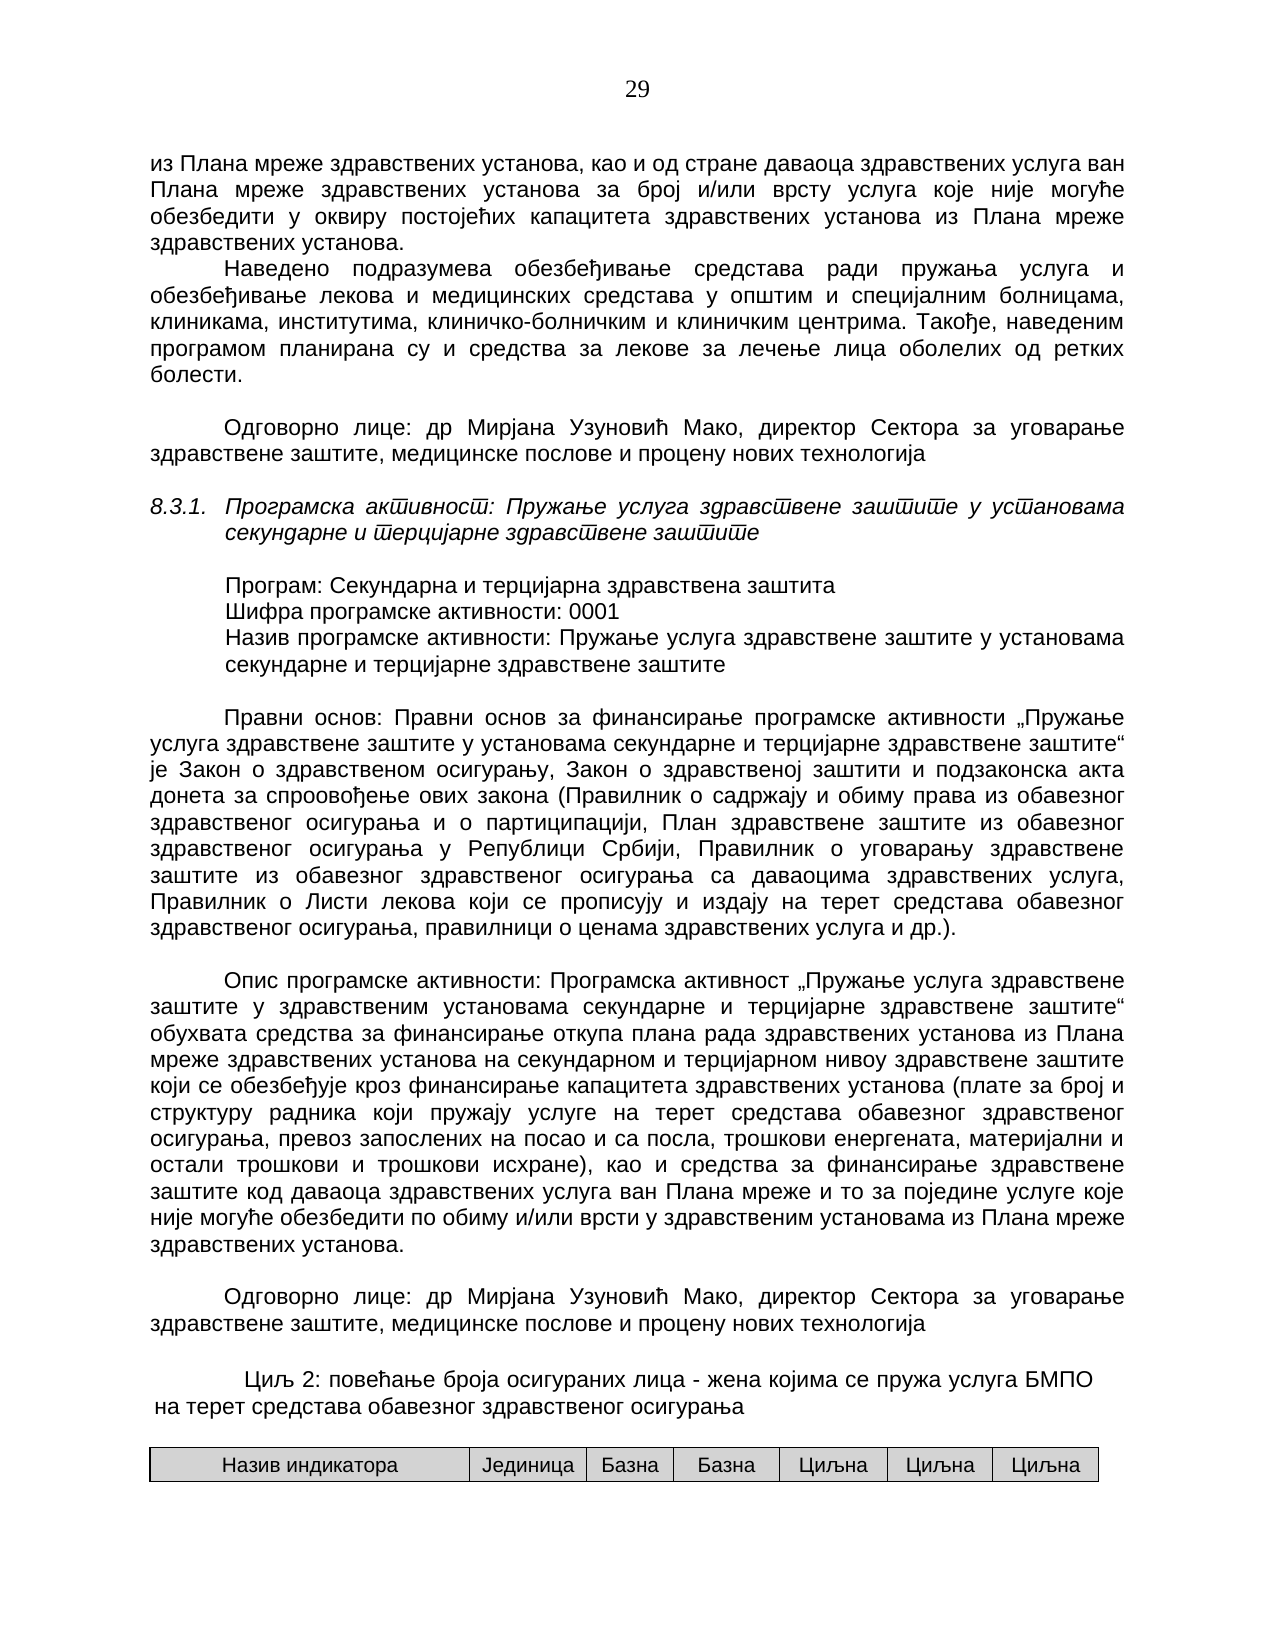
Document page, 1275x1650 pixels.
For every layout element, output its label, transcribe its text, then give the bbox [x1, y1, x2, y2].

table_cell Базна година [587, 1448, 673, 1481]
text Програм: Секундарна и терцијарна здравствена заштита [150, 572, 1125, 598]
table_cell Назив индикатора [151, 1448, 469, 1481]
table_cell Јединица мере [470, 1448, 586, 1481]
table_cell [888, 1448, 992, 1481]
text Опис програмске активности: Програмска активност „Пружање услуга здравствене заштите у здравственим установама секундарне и терцијарне здравствене заштите“ обухвата средства за финансирање откупа плана рада здравствених установа из Плана мреже здравствених установа на секундарном и терцијарном нивоу здравствене заштите који се обезбеђује кроз финансирање капацитета здравствених установа (плате за број и структуру радника који пружају услуге на терет средстава обавезног здравственог осигурања, превоз запослених на посао и са посла, трошкови енергената, материјални и остали трошкови и трошкови исхране), као и средства за финансирање здравствене заштите код даваоца здравствених услуга ван Плана мреже и то за поједине услуге које није могуће обезбедити по обиму и/или врсти у здравственим установама из Плана мреже здравствених установа. [150, 967, 1125, 1257]
text Шифра програмске активности: 0001 [225, 598, 1125, 624]
text Одговорно лице: др Мирјана Узуновић Мако, директор Сектора за уговарање здравствене заштите, медицинске послове и процену нових технологија [150, 413, 1125, 466]
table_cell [780, 1448, 887, 1481]
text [150, 150, 1125, 255]
list Програмска активност: Пружање услуга здравствене заштите у установама секундарне и терцијарне здравствене заштите [150, 493, 1125, 545]
table_cell Базна вредност [674, 1448, 779, 1481]
text Назив програмске активности: Пружање услуга здравствене заштите у установама секундарне и терцијарне здравствене заштите [225, 624, 1125, 677]
table_header Циљ 2: повећање броја осигураних лица - жена којима се пружа услуга БМПО на терет средстава обавезног здравственог осигурања [150, 1336, 1098, 1447]
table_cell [993, 1448, 1098, 1481]
text Одговорно лице: др Мирјана Узуновић Мако, директор Сектора за уговарање здравствене заштите, медицинске послове и процену нових технологија [150, 1283, 1125, 1336]
text Наведено подразумева обезбеђивање средстава ради пружања услуга и обезбеђивање лекова и медицинских средстава у општим и специјалним болницама, клиникама, институтима, клиничко-болничким и клиничким центрима. Такође, наведеним програмом планирана су и средства за лекове за лечење лица оболелих од ретких болести. [150, 255, 1125, 387]
text Правни основ: Правни основ за финансирање програмске активности „Пружање услуга здравствене заштите у установама секундарне и терцијарне здравствене заштите“ је Закон о здравственом осигурању, Закон о здравственој заштити и подзаконска акта донета за спроовођење ових закона (Правилник о садржају и обиму права из обавезног здравственог осигурања и о партиципацији, План здравствене заштите из обавезног здравственог осигурања у Републици Србији, Правилник о уговарању здравствене заштите из обавезног здравственог осигурања са даваоцима здравствених услуга, Правилник о Листи лекова који се прописују и издају на терет средстава обавезног здравственог осигурања, правилници о ценама здравствених услуга и др.). [150, 703, 1125, 941]
